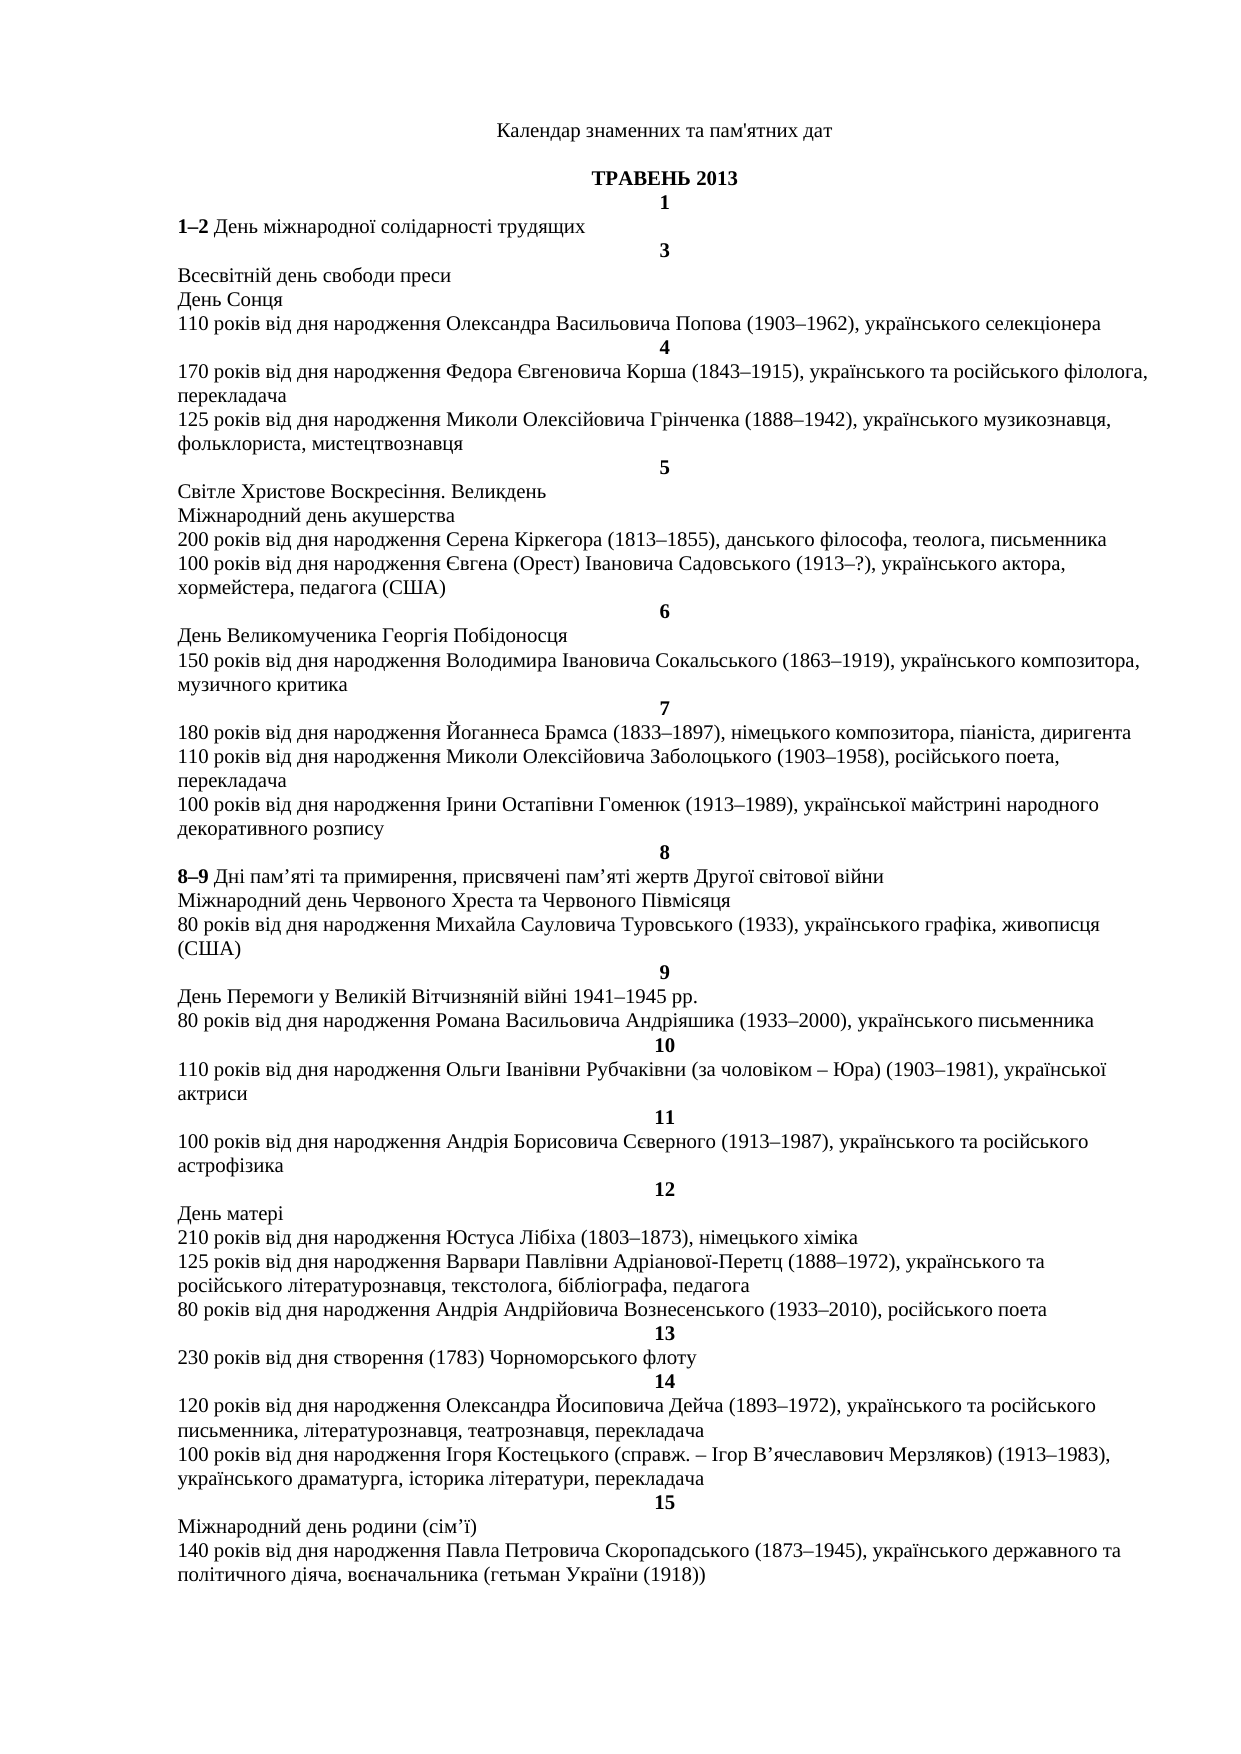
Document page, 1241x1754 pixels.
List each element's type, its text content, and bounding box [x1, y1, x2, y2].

text 5 [177, 455, 1152, 479]
text 110 років від дня народження Ольги Іванівни Рубчаківни (за чоловіком – Юра) (1903–1981), української актриси [177, 1057, 1152, 1105]
text 14 [177, 1369, 1152, 1393]
text Міжнародний день родини (сім’ї) 140 років від дня народження Павла Петровича Скоропадського (1873–1945), українського державного та політичного діяча, воєначальника (гетьман України (1918)) [177, 1514, 1152, 1586]
text 180 років від дня народження Йоганнеса Брамса (1833–1897), німецького композитора, піаніста, диригента 110 років від дня народження Миколи Олексійовича Заболоцького (1903–1958), російського поета, перекладача 100 років від дня народження Ірини Остапівни Гоменюк (1913–1989), української майстрині народного декоративного розпису [177, 720, 1152, 840]
text Всесвітній день свободи преси День Сонця 110 років від дня народження Олександра Васильовича Попова (1903–1962), українського селекціонера [177, 262, 1152, 335]
text 7 [177, 696, 1152, 720]
text 13 [177, 1321, 1152, 1345]
text 4 [177, 335, 1152, 359]
text 120 років від дня народження Олександра Йосиповича Дейча (1893–1972), українського та російського письменника, літературознавця, театрознавця, перекладача 100 років від дня народження Ігоря Костецького (справж. – Ігор В’ячеславович Мерзляков) (1913–1983), українського драматурга, історика літератури, перекладача [177, 1393, 1152, 1490]
text 15 [177, 1490, 1152, 1514]
text 8 [177, 840, 1152, 864]
text 230 років від дня створення (1783) Чорноморського флоту [177, 1345, 1152, 1369]
text 9 [177, 960, 1152, 984]
text День Великомученика Георгія Побідоносця 150 років від дня народження Володимира Івановича Сокальського (1863–1919), українського композитора, музичного критика [177, 623, 1152, 696]
text 170 років від дня народження Федора Євгеновича Корша (1843–1915), українського та російського філолога, перекладача 125 років від дня народження Миколи Олексійовича Грінченка (1888–1942), українського музикознавця, фольклориста, мистецтвознавця [177, 359, 1152, 455]
text День матері 210 років від дня народження Юстуса Лібіха (1803–1873), німецького хіміка 125 років від дня народження Варвари Павлівни Адріанової-Перетц (1888–1972), українського та російського літературознавця, текстолога, бібліографа, педагога 80 років від дня народження Андрія Андрійовича Вознесенського (1933–2010), російського поета [177, 1201, 1152, 1321]
text День Перемоги у Великій Вітчизняній війні 1941–1945 рр. 80 років від дня народження Романа Васильовича Андріяшика (1933–2000), українського письменника [177, 984, 1152, 1032]
text 1 [177, 190, 1152, 214]
text 12 [177, 1177, 1152, 1201]
text Світле Христове Воскресіння. Великдень Міжнародний день акушерства 200 років від дня народження Серена Кіркегора (1813–1855), данського філософа, теолога, письменника 100 років від дня народження Євгена (Орест) Івановича Садовського (1913–?), українського актора, хормейстера, педагога (США) [177, 479, 1152, 599]
text 3 [177, 238, 1152, 262]
text 100 років від дня народження Андрія Борисовича Сєверного (1913–1987), українського та російського астрофізика [177, 1129, 1152, 1177]
text 6 [177, 599, 1152, 623]
text ТРАВЕНЬ 2013 [177, 166, 1152, 190]
text Календар знаменних та пам'ятних дат [177, 118, 1152, 142]
text 1–2 День міжнародної солідарності трудящих [177, 214, 1152, 238]
text 8–9 Дні пам’яті та примирення, присвячені пам’яті жертв Другої світової війни Міжнародний день Червоного Хреста та Червоного Півмісяця 80 років від дня народження Михайла Сауловича Туровського (1933), українського графіка, живописця (США) [177, 864, 1152, 960]
text 10 [177, 1032, 1152, 1057]
text 11 [177, 1105, 1152, 1129]
